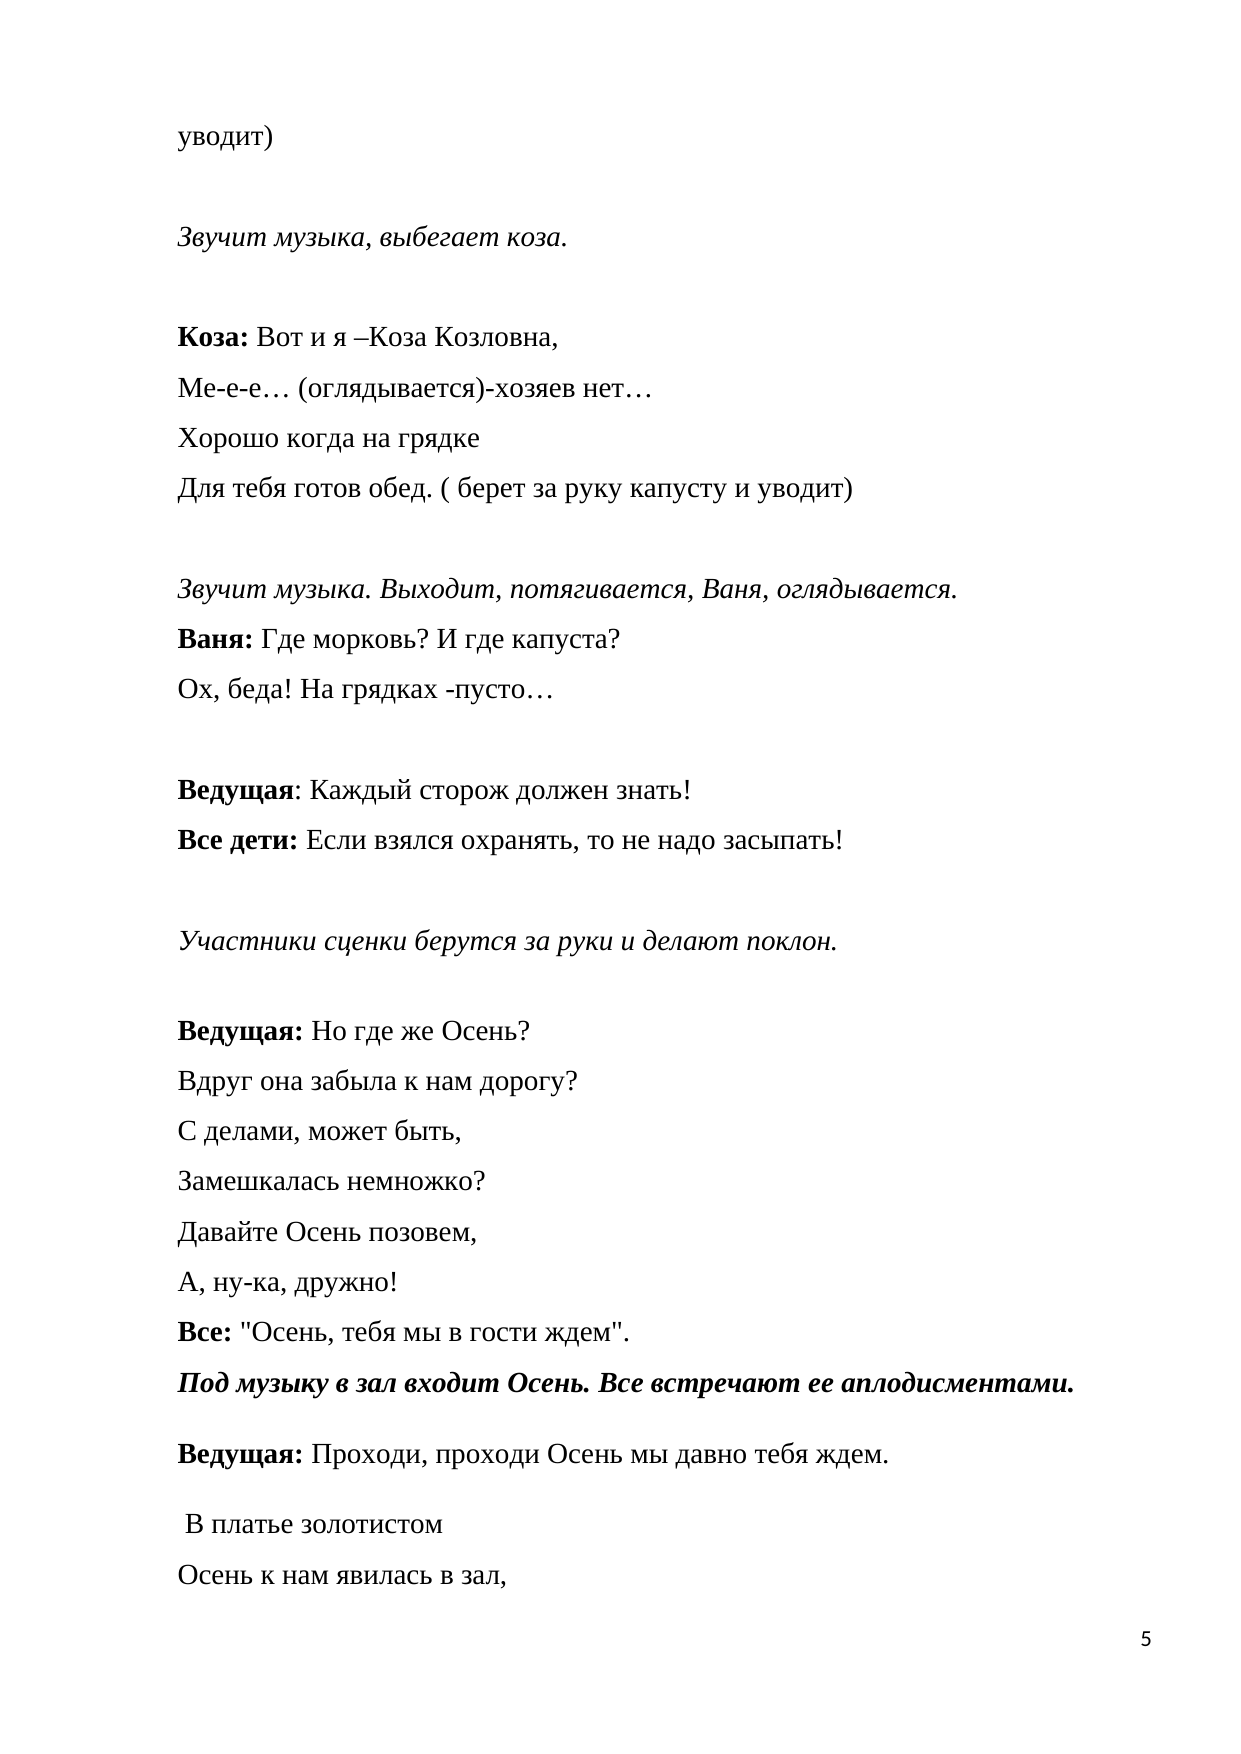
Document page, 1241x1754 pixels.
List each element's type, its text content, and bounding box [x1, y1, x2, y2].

text Под музыку в зал входит Осень. Все встречают ее аплодисментами. [177, 1365, 1152, 1398]
text Ведущая: Но где же Осень? Вдруг она забыла к нам дорогу? С делами, может быть, Замешкалась немножко? Давайте Осень позовем, А, ну-ка, дружно! Все: "Осень, тебя мы в гости ждем". [177, 1013, 1152, 1348]
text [177, 118, 1152, 999]
text Ведущая: Проходи, проходи Осень мы давно тебя ждем. [177, 1436, 1152, 1469]
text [177, 1507, 1152, 1590]
